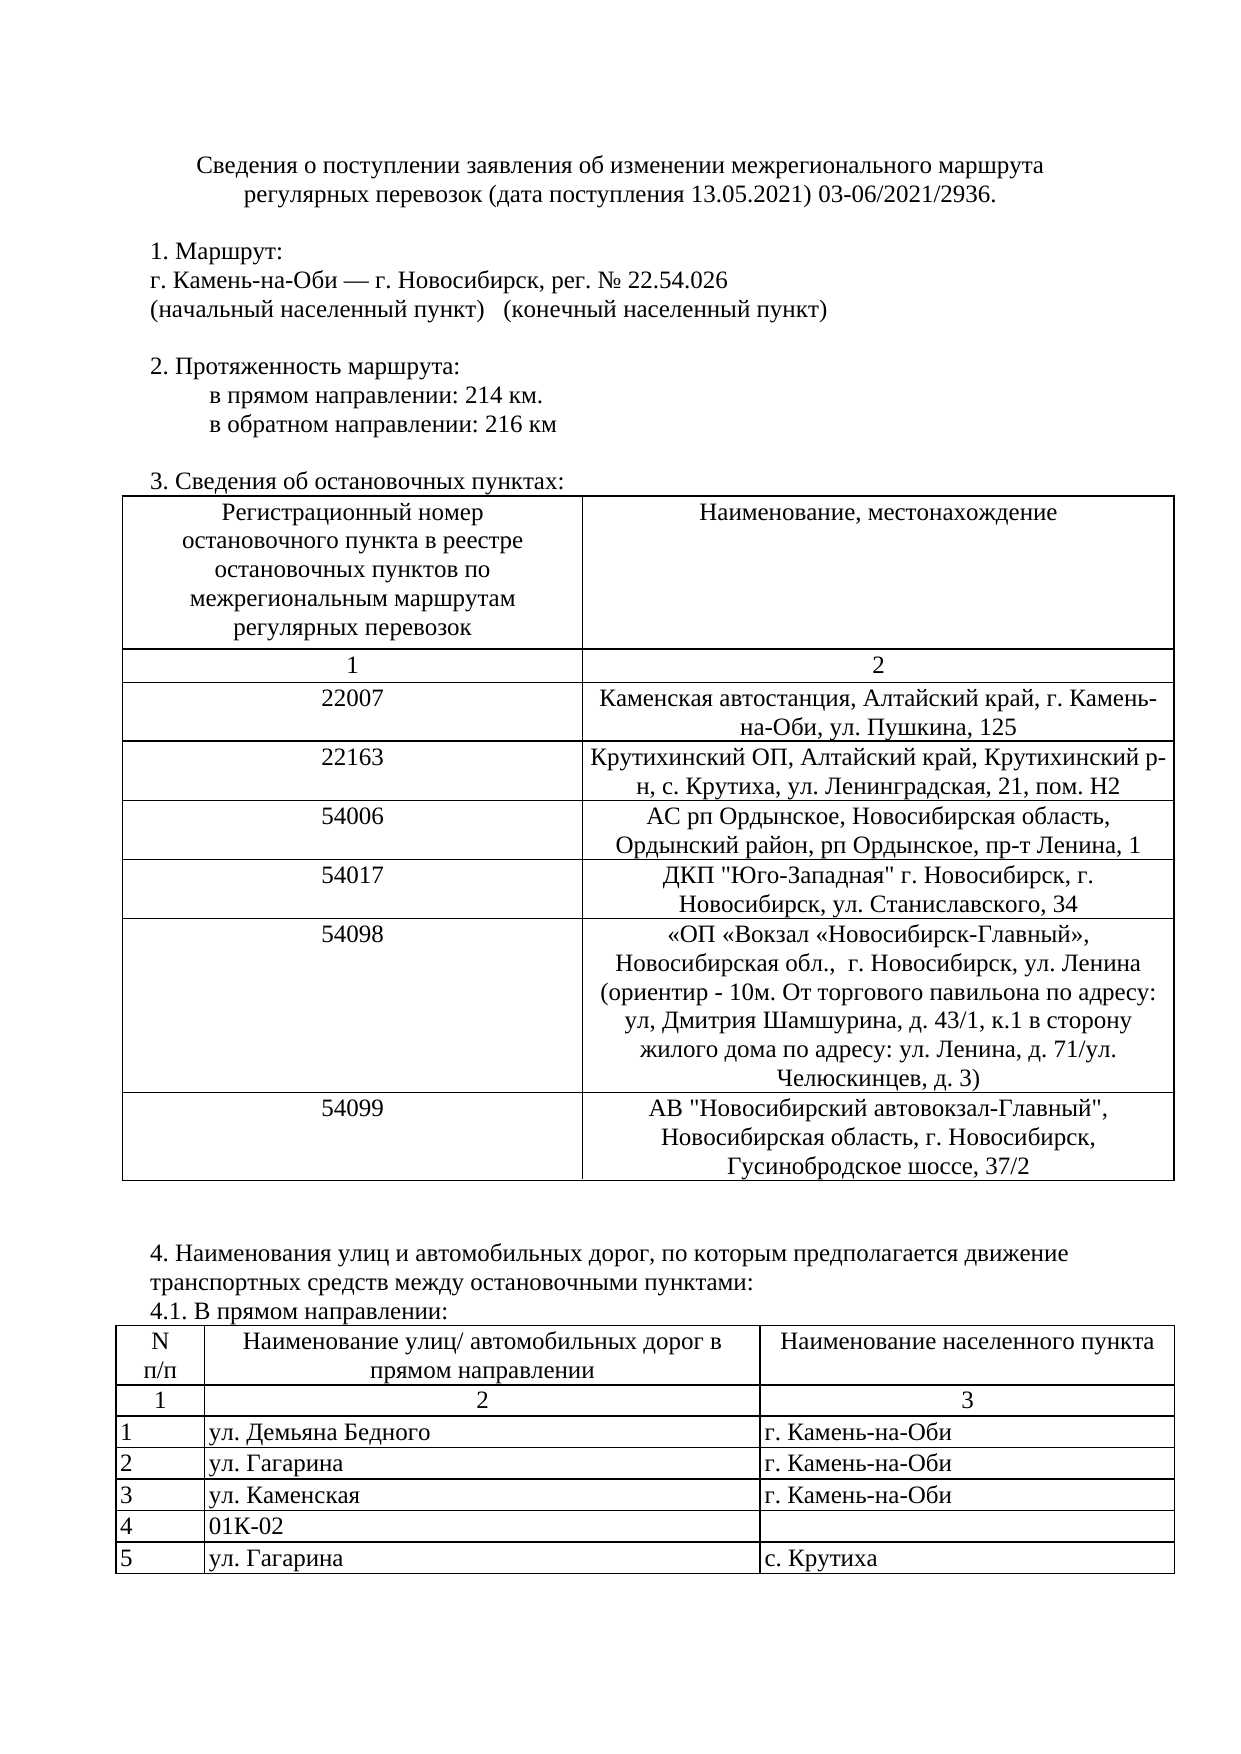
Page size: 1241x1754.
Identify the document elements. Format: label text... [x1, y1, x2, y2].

text 3. Сведения об остановочных пунктах: [150, 466, 1090, 495]
table_header Регистрационный номер остановочного пункта в реестре остановочных пунктов по межрегиональным маршрутам регулярных перевозок [123, 497, 582, 648]
table_cell АС рп Ордынское, Новосибирская область, Ордынский район, рп Ордынское, пр-т Ленина, 1 [583, 801, 1173, 858]
table_cell 2 [205, 1386, 759, 1415]
table_cell ДКП "Юго-Западная" г. Новосибирск, г. Новосибирск, ул. Станиславского, 34 [583, 860, 1173, 918]
table_cell 3 [761, 1386, 1174, 1415]
table_cell г. Камень-на-Оби [761, 1417, 1174, 1447]
text в обратном направлении: 216 км [150, 409, 1090, 437]
table_cell ул. Гагарина [205, 1448, 759, 1478]
table_cell «ОП «Вокзал «Новосибирск-Главный», Новосибирская обл., г. Новосибирск, ул. Ленина (ориентир - 10м. От торгового павильона по адресу: ул, Дмитрия Шамшурина, д. 43/1, к.1 в сторону жилого дома по адресу: ул. Ленина, д. 71/ул. Челюскинцев, д. 3) [583, 919, 1173, 1092]
table_cell 5 [117, 1543, 204, 1573]
table_cell ул. Каменская [205, 1480, 759, 1510]
table_cell г. Камень-на-Оби [761, 1448, 1174, 1478]
table_cell 54099 [123, 1093, 582, 1179]
text 2. Протяженность маршрута: [150, 351, 1090, 380]
table_header N п/п [117, 1326, 204, 1384]
table_cell 54098 [123, 919, 582, 1092]
table_header Наименование населенного пункта [761, 1326, 1174, 1384]
table_cell 54006 [123, 801, 582, 858]
table_cell [761, 1511, 1174, 1541]
table_cell ул. Гагарина [205, 1543, 759, 1573]
text 1. Маршрут: [150, 236, 1090, 265]
table_cell с. Крутиха [761, 1543, 1174, 1573]
table_cell 22163 [123, 742, 582, 799]
text в прямом направлении: 214 км. [150, 380, 1090, 409]
table_cell Каменская автостанция, Алтайский край, г. Камень-на-Оби, ул. Пушкина, 125 [583, 683, 1173, 740]
table_cell 1 [123, 650, 582, 681]
table_cell 01К-02 [205, 1511, 759, 1541]
table_cell 1 [117, 1386, 204, 1415]
text Сведения о поступлении заявления об изменении межрегионального маршрута регулярных перевозок (дата поступления 13.05.2021) 03-06/2021/2936. [150, 150, 1090, 207]
text 4.1. В прямом направлении: [150, 1296, 1090, 1325]
table_cell ул. Демьяна Бедного [205, 1417, 759, 1447]
table_cell 2 [117, 1448, 204, 1478]
table_cell 4 [117, 1511, 204, 1541]
text (начальный населенный пункт) (конечный населенный пункт) [150, 294, 1090, 322]
text г. Камень-на-Оби — г. Новосибирск, рег. № 22.54.026 [150, 265, 1090, 294]
table_cell АВ "Новосибирский автовокзал-Главный", Новосибирская область, г. Новосибирск, Гусинобродское шоссе, 37/2 [583, 1093, 1173, 1179]
table_cell 3 [117, 1480, 204, 1510]
table_header Наименование, местонахождение [583, 497, 1173, 648]
table_cell 54017 [123, 860, 582, 918]
table_cell 2 [583, 650, 1173, 681]
text 4. Наименования улиц и автомобильных дорог, по которым предполагается движение транспортных средств между остановочными пунктами: [150, 1238, 1090, 1296]
table_cell Крутихинский ОП, Алтайский край, Крутихинский р-н, с. Крутиха, ул. Ленинградская, 21, пом. Н2 [583, 742, 1173, 799]
table_cell 1 [117, 1417, 204, 1447]
table_cell 22007 [123, 683, 582, 740]
table_cell г. Камень-на-Оби [761, 1480, 1174, 1510]
table_header Наименование улиц/ автомобильных дорог в прямом направлении [205, 1326, 759, 1384]
